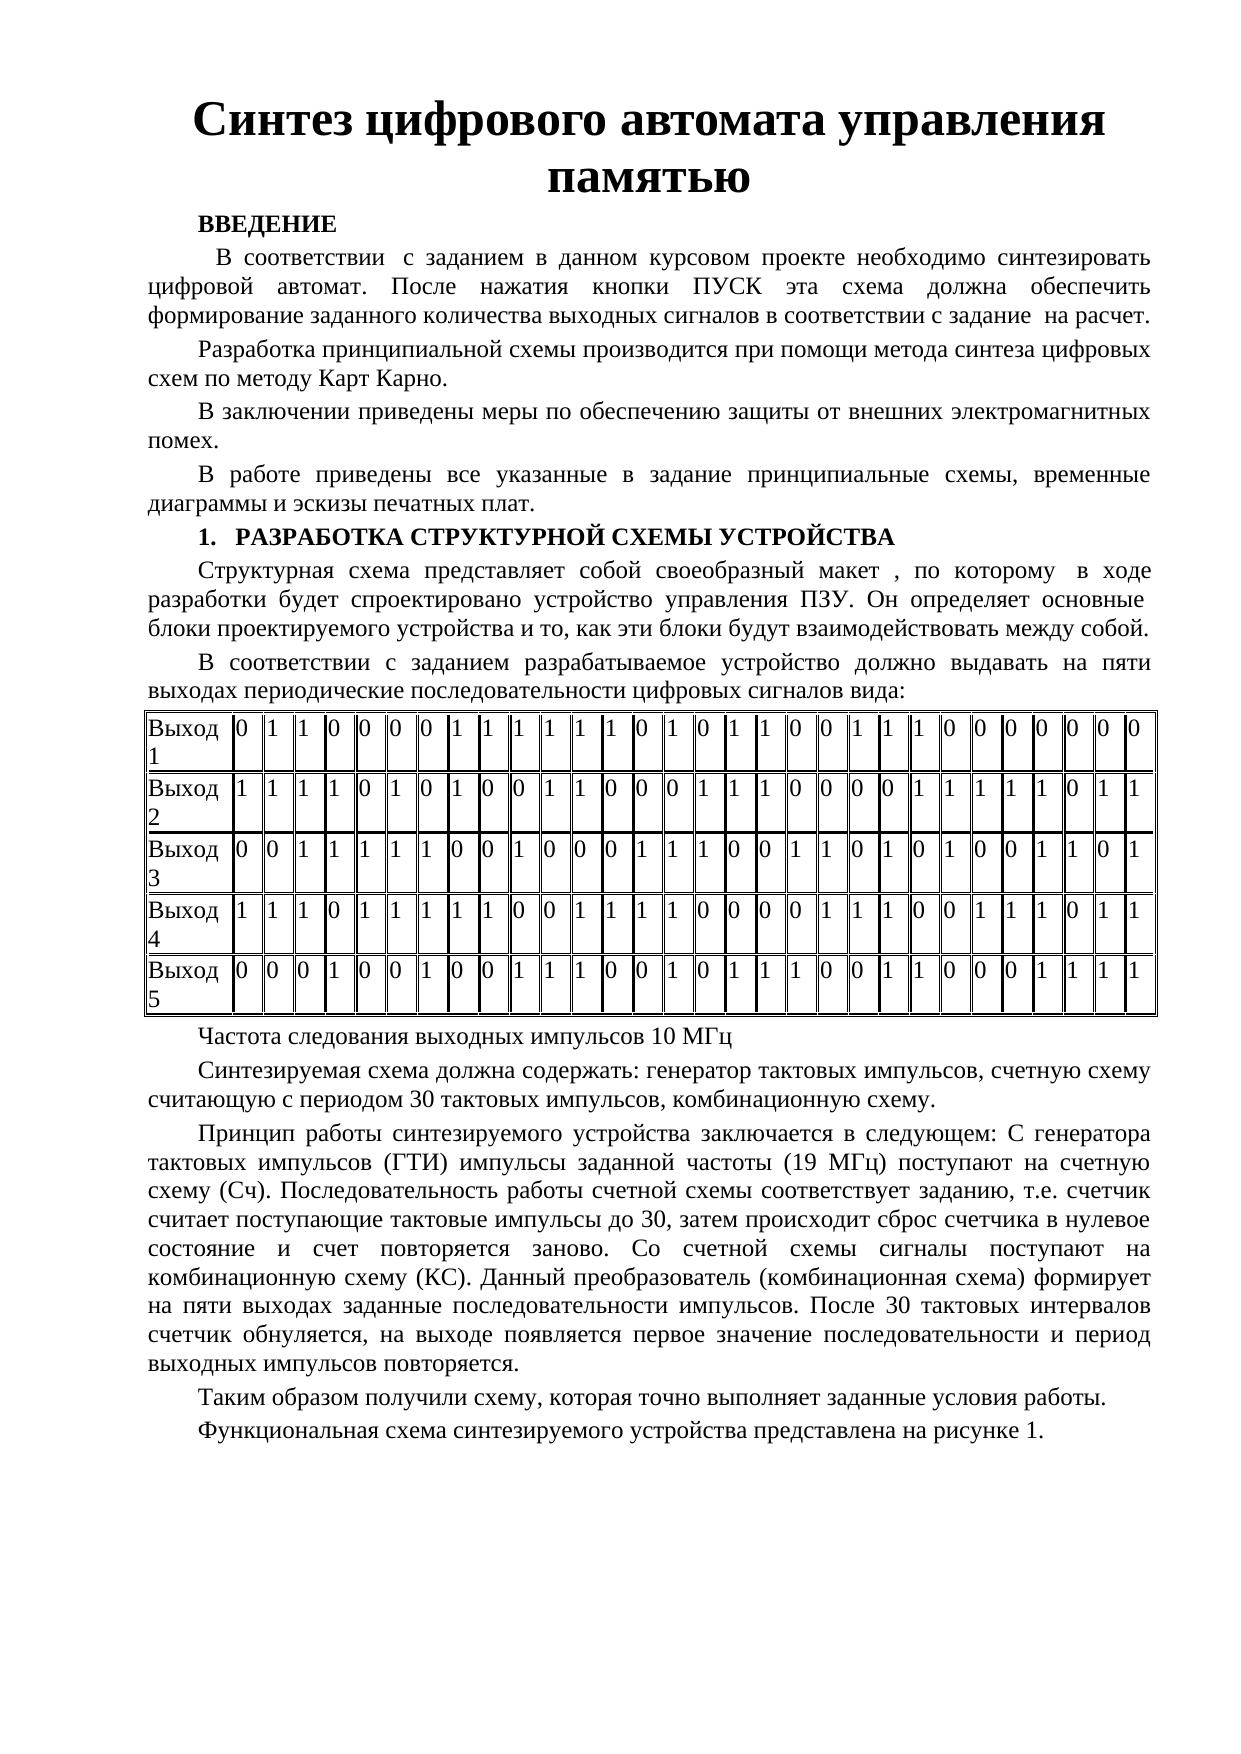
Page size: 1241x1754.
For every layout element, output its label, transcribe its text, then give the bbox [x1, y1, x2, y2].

table_cell 1 [1035, 834, 1062, 892]
table_cell 1 [541, 956, 571, 1013]
table_cell 1 [942, 774, 970, 831]
table_cell 1 [571, 956, 602, 1013]
table_cell 0 [727, 895, 755, 952]
table_header 0 [972, 713, 1002, 770]
table_cell 1 [665, 895, 693, 952]
table_header 1 [264, 713, 294, 770]
table_header 0 [787, 713, 818, 770]
text 1. РАЗРАБОТКА СТРУКТУРНОЙ СХЕМЫ УСТРОЙСТВА [148, 522, 1152, 550]
table_header 1 [510, 713, 541, 770]
table_cell 1 [1096, 895, 1124, 952]
table_cell 1 [573, 895, 601, 952]
table_header 1 [725, 713, 756, 770]
table_header 0 [325, 711, 356, 770]
table_header 0 [1033, 711, 1064, 770]
table_cell 1 [1066, 834, 1093, 892]
table_cell 1 [819, 895, 847, 952]
table_cell 1 [1125, 953, 1155, 1013]
table_header 1 [664, 713, 694, 770]
table_cell 0 [265, 834, 293, 892]
table_cell 1 [296, 834, 324, 892]
table_cell 1 [450, 774, 478, 831]
table_cell 1 [388, 895, 416, 952]
table_cell 0 [1066, 895, 1093, 952]
table_cell 1 [573, 774, 601, 831]
table_cell 1 [727, 774, 755, 831]
table_cell 1 [787, 956, 818, 1013]
table_cell 0 [233, 956, 264, 1013]
table_cell 0 [912, 834, 939, 892]
table_header 0 [356, 713, 387, 770]
table_cell 1 [910, 956, 941, 1013]
table_cell 0 [1066, 774, 1093, 831]
table_cell 1 [450, 895, 478, 952]
table_cell 0 [481, 774, 508, 831]
table_cell 1 [819, 834, 847, 892]
table_cell 1 [850, 895, 878, 952]
table_header 1 [448, 711, 479, 770]
table_cell 1 [881, 895, 908, 952]
table_cell 1 [327, 774, 354, 831]
table_cell 0 [1004, 834, 1032, 892]
table_cell 0 [912, 895, 939, 952]
table_cell 1 [542, 774, 570, 831]
table_cell 0 [973, 834, 1001, 892]
table_cell 0 [819, 774, 847, 831]
table_header 0 [633, 713, 664, 770]
table_cell 0 [788, 774, 816, 831]
table_cell 1 [1004, 774, 1032, 831]
table_header 1 [571, 713, 602, 770]
table_cell 0 [758, 895, 785, 952]
table_cell Выход 2 [147, 770, 232, 831]
text Принцип работы синтезируемого устройства заключается в следующем: С генератора тактовых импульсов (ГТИ) импульсы заданной частоты (19 МГц) поступают на счетную схему (Сч). Последовательность работы счетной схемы соответствует заданию, т.е. счетчик считает поступающие тактовые импульсы до 30, затем происходит сброс счетчика в нулевое состояние и счет повторяется заново. Со счетной схемы сигналы поступают на комбинационную схему (КС). Данный преобразователь (комбинационная схема) формирует на пяти выходах заданные последовательности импульсов. После 30 тактовых интервалов счетчик обнуляется, на выходе появляется первое значение последовательности и период выходных импульсов повторяется. [148, 1118, 1152, 1377]
table_cell 1 [973, 774, 1001, 831]
table_cell 0 [665, 774, 693, 831]
text Разработка принципиальной схемы производится при помощи метода синтеза цифровых схем по методу Карт Карно. [148, 334, 1152, 391]
table_cell 1 [1125, 892, 1156, 952]
table_header 0 [387, 713, 418, 770]
table_cell 0 [512, 895, 539, 952]
table_cell 0 [604, 774, 632, 831]
text Функциональная схема синтезируемого устройства представлена на рисунке 1. [148, 1416, 1152, 1444]
table_cell 0 [602, 956, 633, 1013]
table_cell 0 [727, 834, 755, 892]
table_cell 0 [358, 774, 385, 831]
table_cell 1 [696, 774, 724, 831]
table_cell 0 [542, 895, 570, 952]
table_cell 0 [604, 834, 632, 892]
table_header 0 [1002, 711, 1033, 770]
table_cell 0 [972, 956, 1002, 1013]
table_cell 0 [942, 895, 970, 952]
table_cell 1 [235, 895, 262, 952]
table_cell 0 [448, 956, 479, 1013]
table_cell 0 [850, 834, 878, 892]
table_cell 1 [664, 956, 694, 1013]
table_cell 0 [788, 895, 816, 952]
table_cell 0 [1096, 834, 1124, 892]
table_cell 1 [1004, 895, 1032, 952]
table_cell 1 [296, 774, 324, 831]
table_cell 1 [635, 895, 662, 952]
table_cell 0 [573, 834, 601, 892]
table_cell 0 [356, 956, 387, 1013]
table_cell Выход 5 [147, 953, 233, 1013]
text В соответствии с заданием в данном курсовом проекте необходимо синтезировать цифровой автомат. После нажатия кнопки ПУСК эта схема должна обеспечить формирование заданного количества выходных сигналов в соответствии с задание на расчет. [148, 242, 1152, 329]
table_header 0 [695, 713, 725, 770]
table_cell 1 [388, 834, 416, 892]
table_cell 0 [387, 956, 418, 1013]
table_cell 0 [850, 774, 878, 831]
table_header 1 [910, 713, 941, 770]
table_cell 1 [758, 774, 785, 831]
table_cell 1 [635, 834, 662, 892]
table_header 0 [233, 713, 264, 770]
text Синтезируемая схема должна содержать: генератор тактовых импульсов, счетную схему считающую с периодом 30 тактовых импульсов, комбинационную схему. [148, 1055, 1152, 1113]
table_cell 0 [481, 834, 508, 892]
text Структурная схема представляет собой своеобразный макет , по которому в ходе разработки будет спроектировано устройство управления ПЗУ. Он определяет основные блоки проектируемого устройства и то, как эти блоки будут взаимодействовать между собой. [148, 556, 1152, 642]
table_cell 1 [756, 956, 787, 1013]
table_cell 0 [758, 834, 785, 892]
table_cell 0 [419, 774, 447, 831]
table_cell 0 [542, 834, 570, 892]
table_header 1 [541, 713, 571, 770]
table_cell 1 [1127, 831, 1155, 892]
table_header 1 [756, 713, 787, 770]
table_cell 0 [512, 774, 539, 831]
text В заключении приведены меры по обеспечению защиты от внешних электромагнитных помех. [148, 396, 1152, 454]
table_cell 1 [665, 834, 693, 892]
table_header 0 [1095, 713, 1125, 770]
table_cell 1 [325, 953, 356, 1013]
table_cell 1 [973, 895, 1001, 952]
table_cell 1 [235, 774, 262, 831]
table_header 1 [295, 713, 325, 770]
table_cell 1 [358, 834, 385, 892]
table_cell 1 [1096, 774, 1124, 831]
table_cell 1 [942, 834, 970, 892]
table_cell Выход 3 [147, 831, 232, 892]
table_cell 1 [481, 895, 508, 952]
table_cell 0 [696, 895, 724, 952]
table_cell 0 [633, 956, 664, 1013]
table_cell 0 [235, 834, 262, 892]
table_cell 1 [696, 834, 724, 892]
text Таким образом получили схему, которая точно выполняет заданные условия работы. [148, 1382, 1152, 1411]
table_cell Выход 4 [145, 892, 233, 952]
table_cell 1 [912, 774, 939, 831]
table_cell 0 [881, 774, 908, 831]
table_cell 1 [512, 834, 539, 892]
text В соответствии с заданием разрабатываемое устройство должно выдавать на пяти выходах периодические последовательности цифровых сигналов вида: [148, 647, 1152, 704]
table_cell 1 [265, 895, 293, 952]
table_cell 0 [849, 956, 879, 1013]
text ВВЕДЕНИЕ [148, 209, 1152, 237]
table_cell 1 [388, 774, 416, 831]
table_cell 0 [295, 956, 325, 1013]
text Частота следования выходных импульсов 10 МГц [148, 1021, 1152, 1050]
table_cell 0 [635, 774, 662, 831]
table_cell 0 [450, 834, 478, 892]
table_cell 1 [879, 953, 910, 1013]
table_cell 1 [1095, 956, 1125, 1013]
table_cell 1 [725, 956, 756, 1013]
table_cell 0 [818, 956, 848, 1013]
table_header 1 [479, 711, 510, 770]
table_cell 0 [1002, 956, 1033, 1013]
table_header 1 [602, 711, 633, 770]
table_cell 0 [327, 895, 354, 952]
table_cell 1 [1064, 956, 1094, 1013]
table_cell 1 [788, 834, 816, 892]
table_header Выход 1 [147, 711, 233, 770]
table_cell 1 [604, 895, 632, 952]
table_header 0 [1064, 713, 1094, 770]
table_header 1 [879, 711, 910, 770]
table_cell 1 [1035, 895, 1062, 952]
subtitle Синтез цифрового автомата управления памятью [148, 88, 1152, 203]
table_cell 1 [510, 956, 541, 1013]
table_header 0 [941, 713, 972, 770]
table_cell 1 [358, 895, 385, 952]
table_cell 1 [1127, 770, 1155, 831]
table_cell 1 [265, 774, 293, 831]
table_cell 1 [1035, 774, 1062, 831]
table_cell 1 [1033, 953, 1064, 1013]
table_cell 1 [296, 895, 324, 952]
table_cell 0 [264, 956, 294, 1013]
table_cell 1 [327, 834, 354, 892]
table_cell 0 [479, 953, 510, 1013]
table_header 0 [1125, 713, 1155, 770]
table_header 1 [849, 711, 879, 770]
table_cell 1 [418, 956, 448, 1013]
table_cell 1 [881, 834, 908, 892]
table_cell 1 [419, 834, 447, 892]
table_header 0 [818, 713, 848, 770]
table_header 0 [418, 713, 448, 770]
table_cell 0 [695, 956, 725, 1013]
table_cell 1 [419, 895, 447, 952]
table_cell 0 [941, 956, 972, 1013]
text В работе приведены все указанные в задание принципиальные схемы, временные диаграммы и эскизы печатных плат. [148, 459, 1152, 517]
